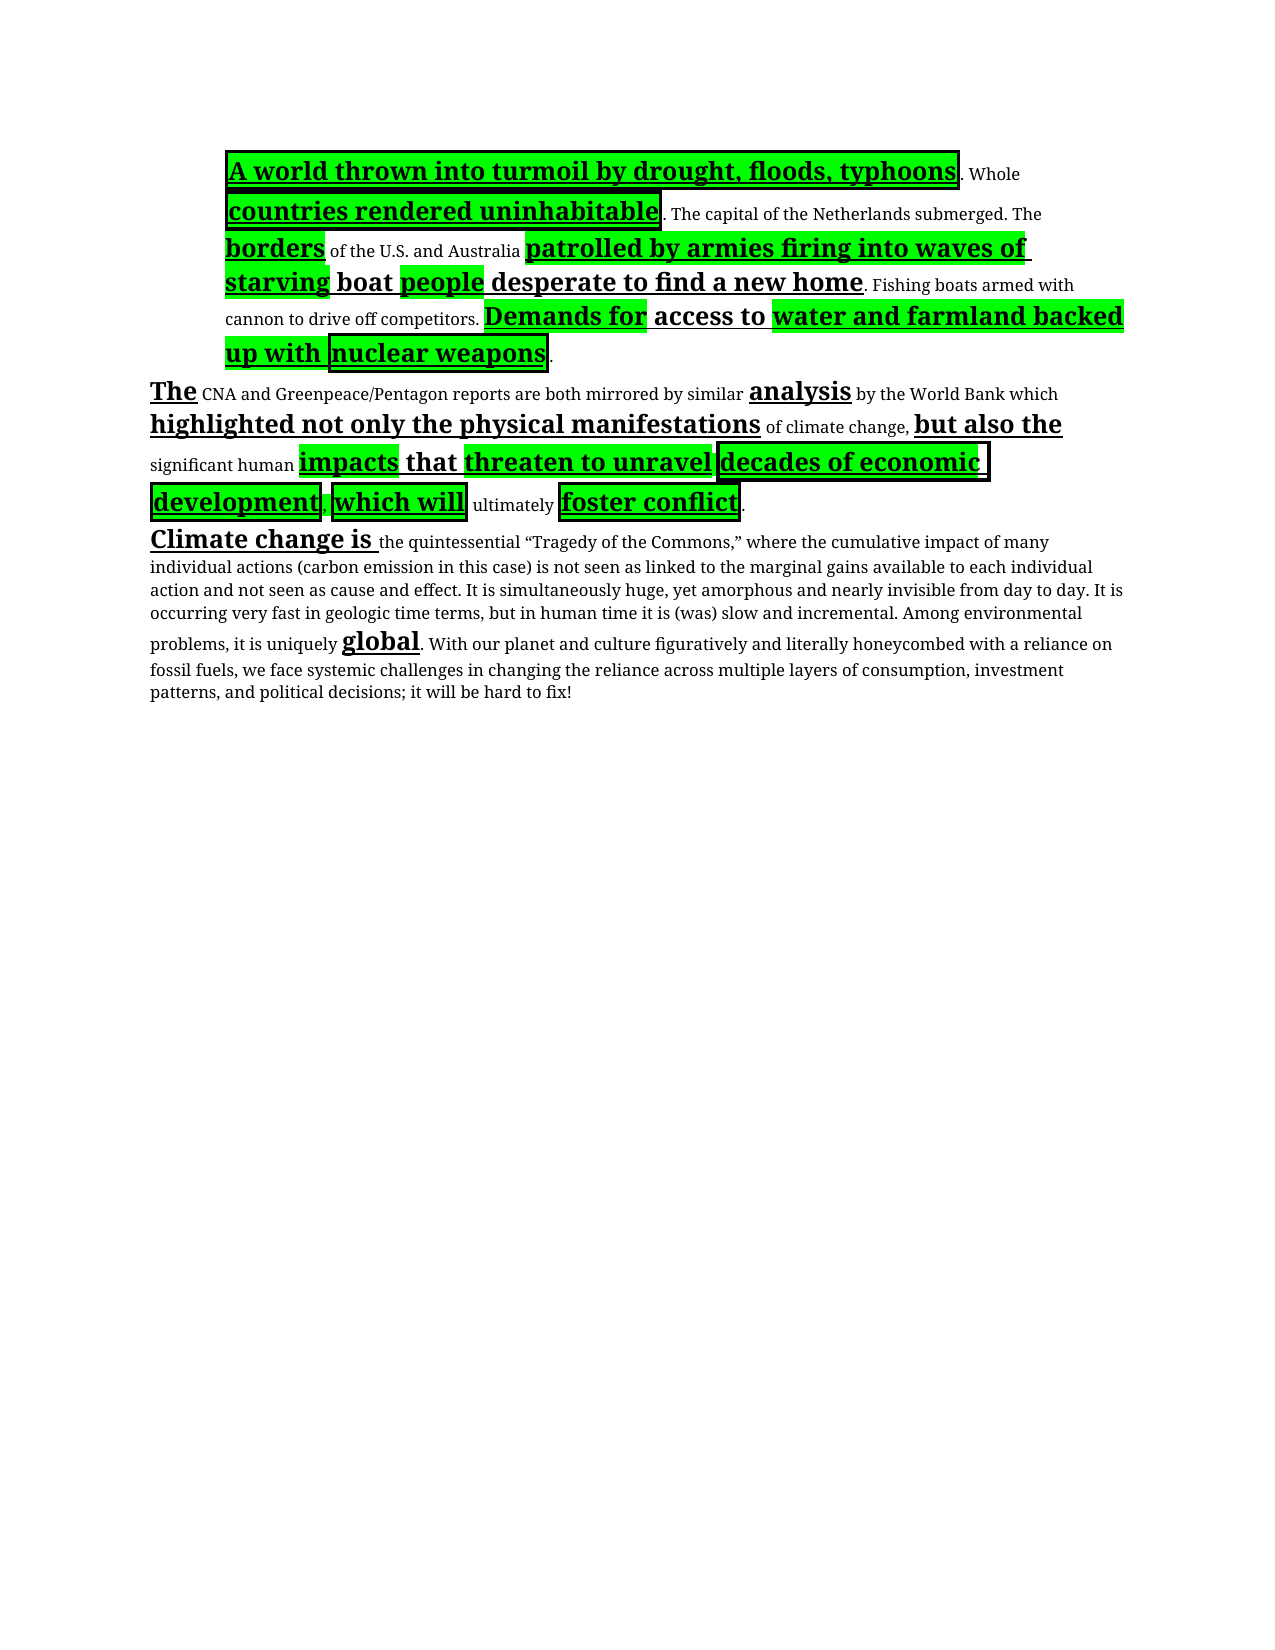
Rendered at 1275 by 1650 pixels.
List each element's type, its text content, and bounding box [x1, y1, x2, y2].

text A world thrown into turmoil by drought, floods, typhoons. Whole countries rendered uninhabitable. The capital of the Netherlands submerged. The borders of the U.S. and Australia patrolled by armies firing into waves of starving boat people desperate to find a new home. Fishing boats armed with cannon to drive off competitors. Demands for access to water and farmland backed up with nuclear weapons. [225, 150, 1125, 373]
text Climate change is the quintessential “Tragedy of the Commons,” where the cumulative impact of many individual actions (carbon emission in this case) is not seen as linked to the marginal gains available to each individual action and not seen as cause and effect. It is simultaneously huge, yet amorphous and nearly invisible from day to day. It is occurring very fast in geologic time terms, but in human time it is (was) slow and incremental. Among environmental problems, it is uniquely global. With our planet and culture figuratively and literally honeycombed with a reliance on fossil fuels, we face systemic challenges in changing the reliance across multiple layers of consumption, investment patterns, and political decisions; it will be hard to fix! [150, 522, 1125, 703]
text The CNA and Greenpeace/Pentagon reports are both mirrored by similar analysis by the World Bank which highlighted not only the physical manifestations of climate change, but also the significant human impacts that threaten to unravel decades of economic development, which will ultimately foster conflict. [150, 373, 1125, 522]
